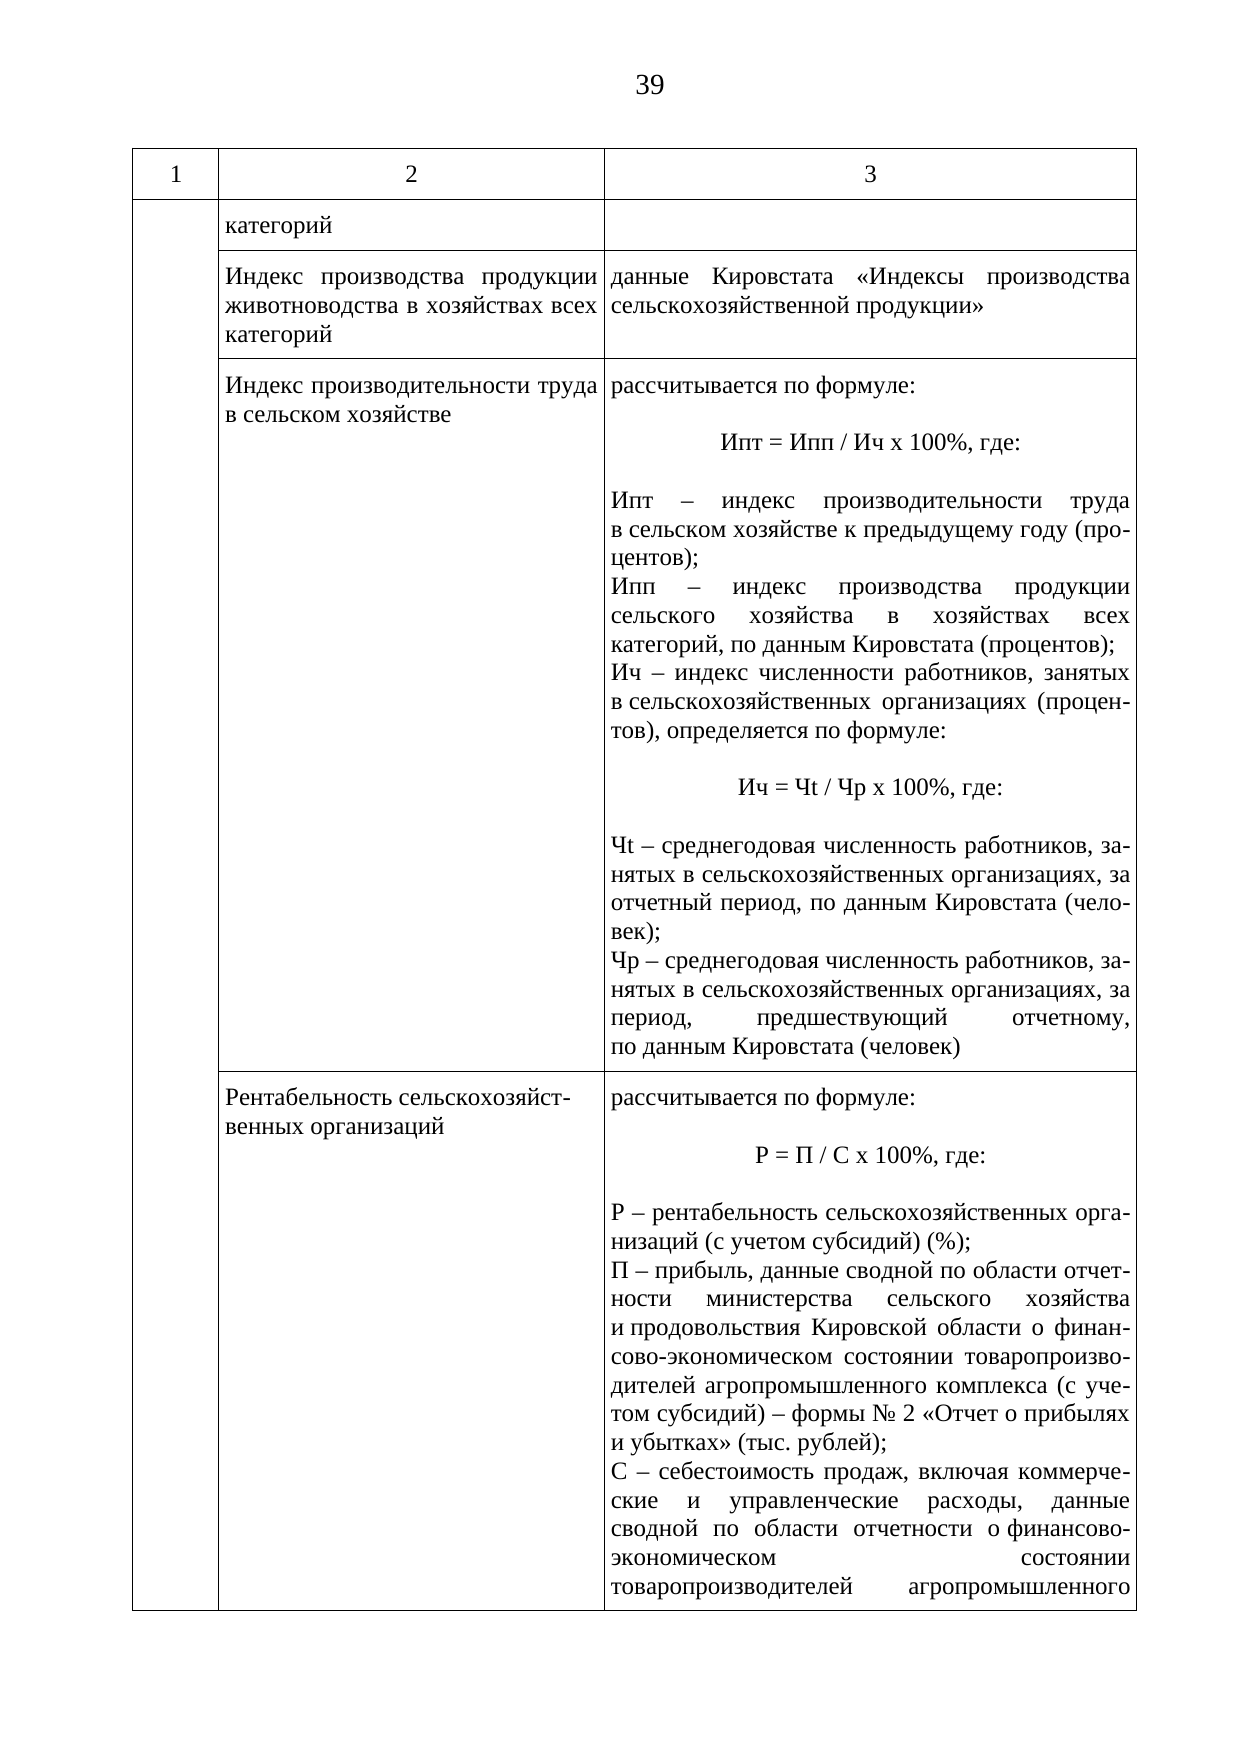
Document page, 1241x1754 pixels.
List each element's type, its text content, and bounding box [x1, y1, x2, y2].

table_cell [605, 251, 1136, 358]
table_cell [605, 1072, 1136, 1610]
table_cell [219, 1072, 604, 1610]
table_header 2 [219, 149, 604, 199]
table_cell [219, 200, 604, 250]
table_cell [605, 200, 1136, 250]
table_cell Индекс производства продукции животноводства в хозяйствах всех категорий [219, 251, 604, 358]
table_cell рассчитывается по формуле: Ипт = Ипп / Ич x 100%, где: Ипт – индекс производительности труда в сельском хозяйстве к предыдущему году (процентов); Ипп – индекс производства продукции сельского хозяйства в хозяйствах всех категорий, по данным Кировстата (процентов); Ич – индекс численности работников, занятых в сельскохозяйственных организациях (процентов), определяется по формуле: Ич = Чt / Чp x 100%, где: Чt – среднегодовая численность работников, занятых в сельскохозяйственных организациях, за отчетный период, по данным Кировстата (человек); Чp – среднегодовая численность работников, занятых в сельскохозяйственных организациях, за период, предшествующий отчетному, по данным Кировстата (человек) [605, 359, 1136, 1071]
table_cell Индекс производительности труда в сельском хозяйстве [219, 359, 604, 1071]
table_cell [133, 200, 218, 1610]
table_header 1 [133, 149, 218, 199]
table_header 3 [605, 149, 1136, 199]
